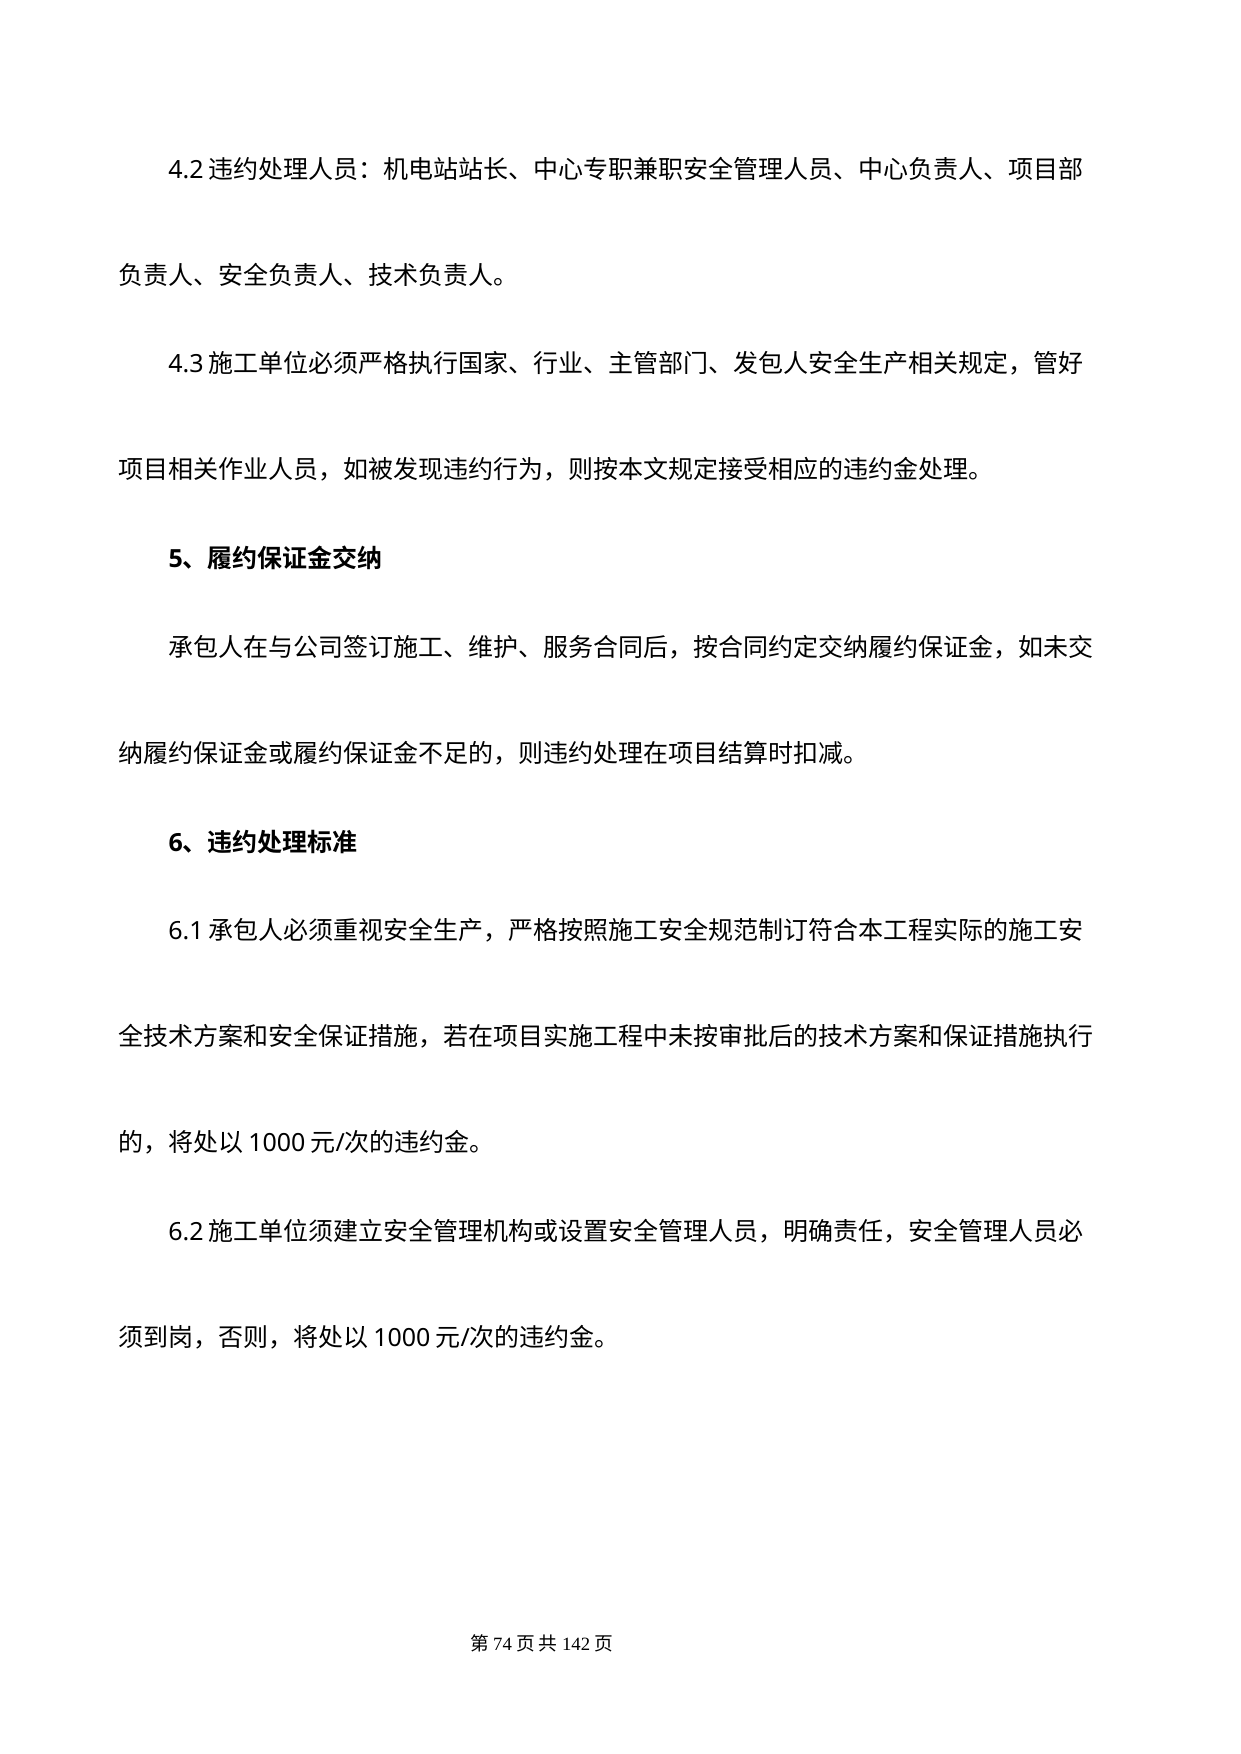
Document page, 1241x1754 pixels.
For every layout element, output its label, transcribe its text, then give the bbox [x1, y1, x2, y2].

text 4.2违约处理人员：机电站站长、中心专职兼职安全管理人员、中心负责人、项目部负责人、安全负责人、技术负责人。 [118, 132, 1103, 308]
text 6.2施工单位须建立安全管理机构或设置安全管理人员，明确责任，安全管理人员必须到岗，否则，将处以1000元/次的违约金。 [118, 1194, 1103, 1371]
text 6、违约处理标准 [118, 805, 1122, 875]
text 6.1承包人必须重视安全生产，严格按照施工安全规范制订符合本工程实际的施工安全技术方案和安全保证措施，若在项目实施工程中未按审批后的技术方案和保证措施执行的，将处以1000元/次的违约金。 [118, 893, 1103, 1176]
text 5、履约保证金交纳 [118, 521, 1122, 592]
text 4.3施工单位必须严格执行国家、行业、主管部门、发包人安全生产相关规定，管好项目相关作业人员，如被发现违约行为，则按本文规定接受相应的违约金处理。 [118, 327, 1103, 503]
text 承包人在与公司签订施工、维护、服务合同后，按合同约定交纳履约保证金，如未交纳履约保证金或履约保证金不足的，则违约处理在项目结算时扣减。 [118, 610, 1103, 787]
